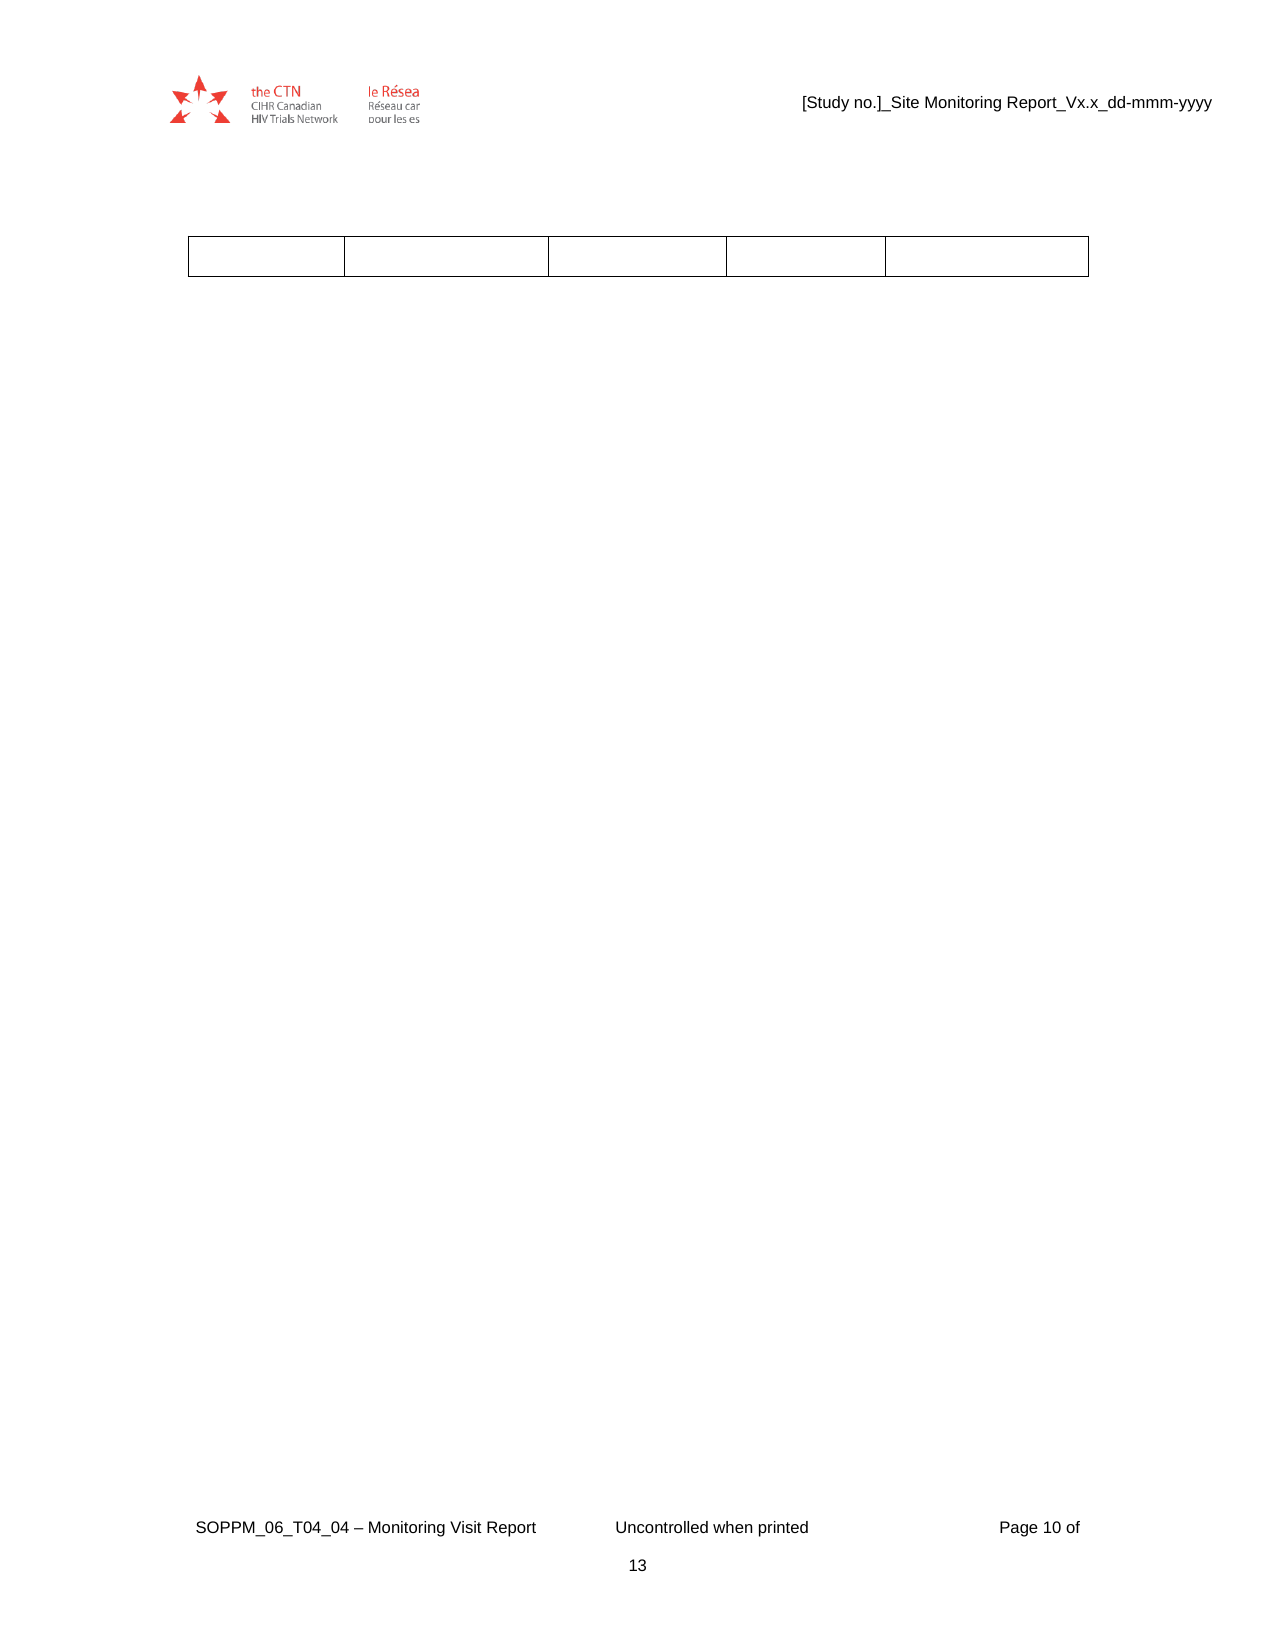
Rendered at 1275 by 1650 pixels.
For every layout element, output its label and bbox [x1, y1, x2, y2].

table_cell [886, 237, 1088, 276]
table_cell [549, 237, 726, 276]
table_cell [345, 237, 548, 276]
table_cell [189, 237, 344, 276]
table_cell [727, 237, 885, 276]
